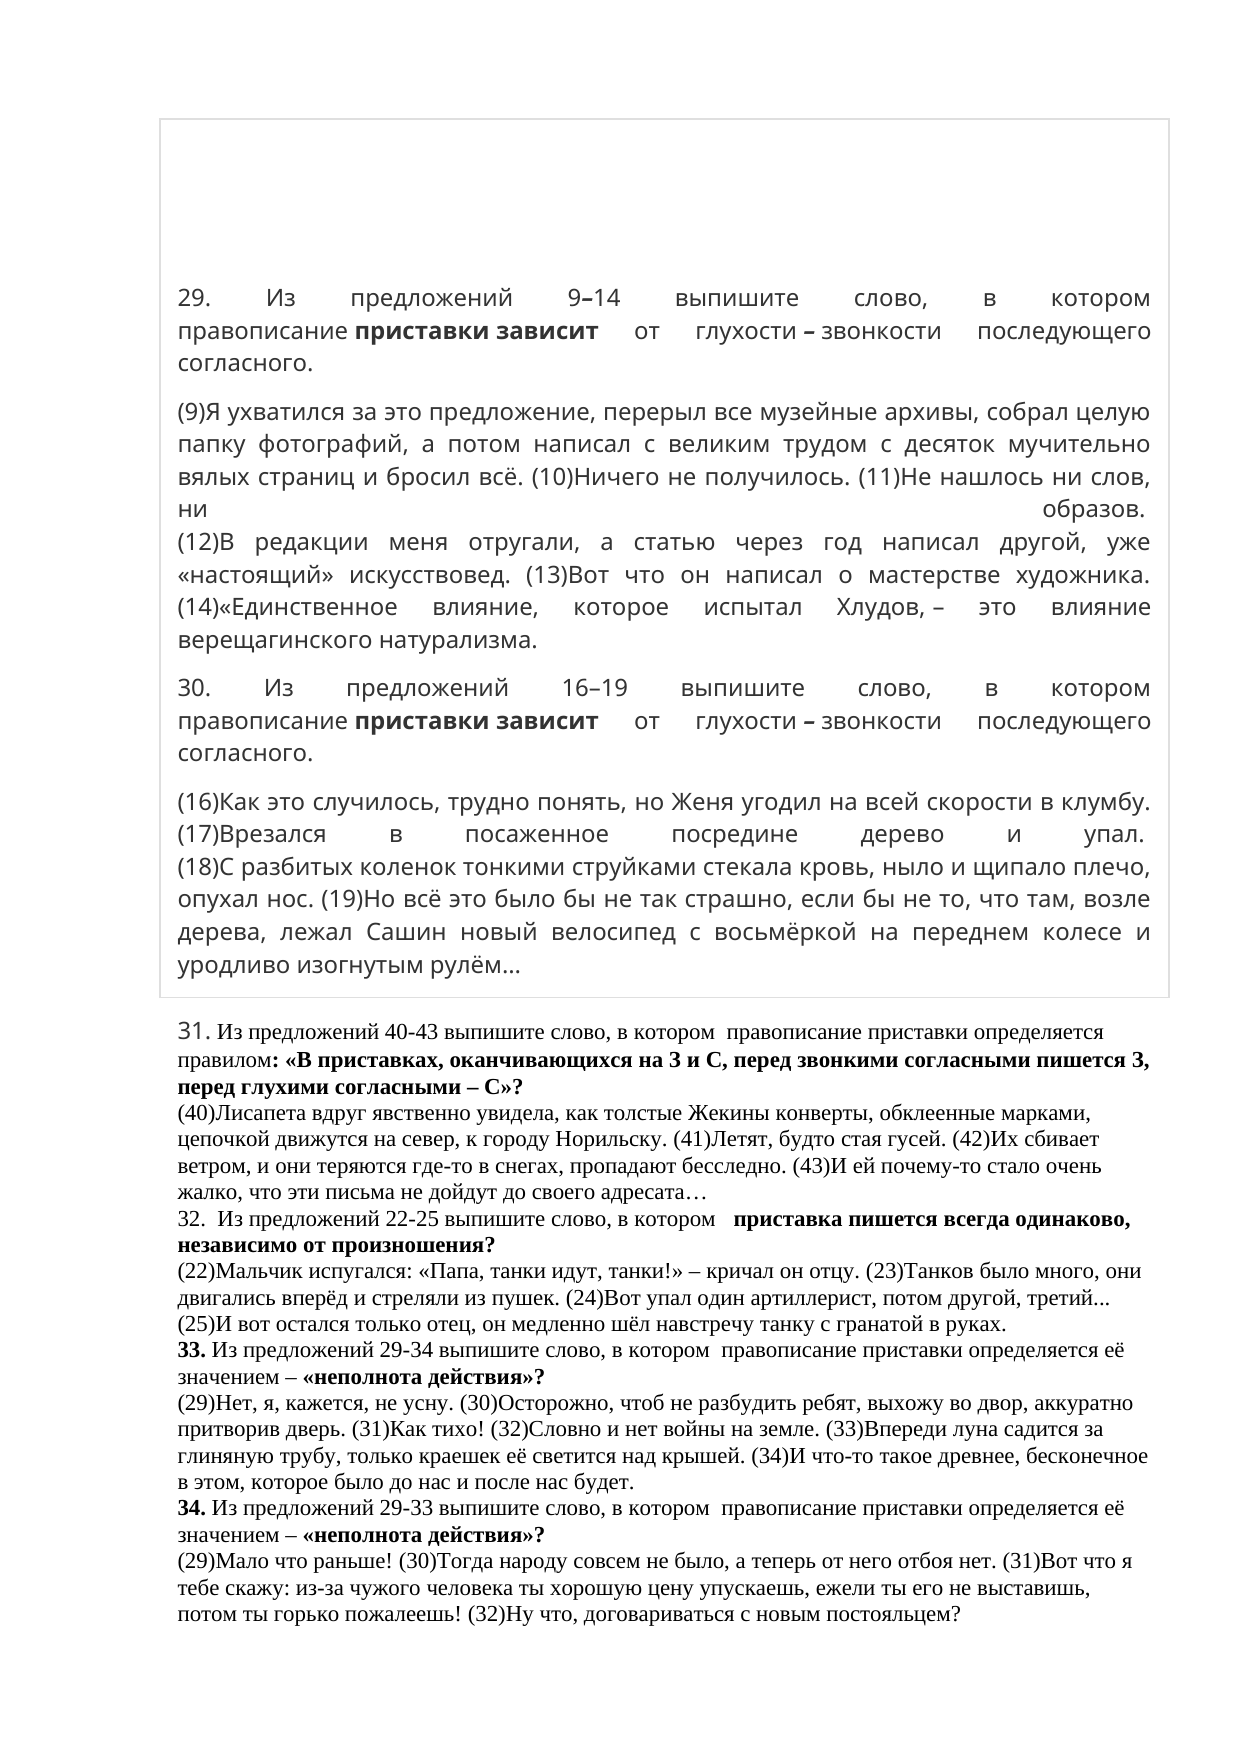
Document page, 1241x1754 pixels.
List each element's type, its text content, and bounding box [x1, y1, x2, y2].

text 32. Из предложений 22-25 выпишите слово, в котором приставка пишется всегда одинаково, независимо от произношения? [177, 1204, 1152, 1257]
text (16)Как это случилось, трудно понять, но Женя угодил на всей скорости в клумбу. (17)Врезался в посаженное посредине дерево и упал. (18)С разбитых коленок тонкими струйками стекала кровь, ныло и щипало плечо, опухал нос. (19)Но всё это было бы не так страшно, если бы не то, что там, возле дерева, лежал Сашин новый велосипед с восьмёркой на переднем колесе и уродливо изогнутым рулём… [161, 766, 1168, 997]
text 29. Из предложений 9–14 выпишите слово, в котором правописание приставки зависит от глухости – звонкости последующего согласного. [161, 263, 1168, 376]
text (9)Я ухватился за это предложение, перерыл все музейные архивы, собрал целую папку фотографий, а потом написал с великим трудом с десяток мучительно вялых страниц и бросил всё. (10)Ничего не получилось. (11)Не нашлось ни слов, ни образов. (12)В редакции меня отругали, а статью через год написал другой, уже «настоящий» искусствовед. (13)Вот что он написал о мастерстве художника.(14)«Единственное влияние, которое испытал Хлудов, – это влияние верещагинского натурализма. [161, 376, 1168, 653]
text (29)Нет, я, кажется, не усну. (30)Осторожно, чтоб не разбудить ребят, выхожу во двор, аккуратно притворив дверь. (31)Как тихо! (32)Словно и нет войны на земле. (33)Впереди луна садится за глиняную трубу, только краешек её светится над крышей. (34)И что-то такое древнее, бесконечное в этом, которое было до нас и после нас будет. [177, 1389, 1152, 1494]
text 33. Из предложений 29-34 выпишите слово, в котором правописание приставки определяется её значением – «неполнота действия»? [177, 1336, 1152, 1389]
text 31. Из предложений 40-43 выпишите слово, в котором правописание приставки определяется правилом: «В приставках, оканчивающихся на З и С, перед звонкими согласными пишется З, перед глухими согласными – С»? [177, 1014, 1152, 1099]
text (22)Мальчик испугался: «Папа, танки идут, танки!» – кричал он отцу. (23)Танков было много, они двигались вперёд и стреляли из пушек. (24)Вот упал один артиллерист, потом другой, третий... (25)И вот остался только отец, он медленно шёл навстречу танку с гранатой в руках. [177, 1257, 1152, 1336]
text 34. Из предложений 29-33 выпишите слово, в котором правописание приставки определяется её значением – «неполнота действия»? [177, 1494, 1152, 1547]
text 30. Из предложений 16–19 выпишите слово, в котором правописание приставки зависит от глухости – звонкости последующего согласного. [161, 653, 1168, 766]
text (40)Лисапета вдруг явственно увидела, как толстые Жекины конверты, обклеенные марками, цепочкой движутся на север, к городу Норильску. (41)Летят, будто стая гусей. (42)Их сбивает ветром, и они теряются где-то в снегах, пропадают бесследно. (43)И ей почему-то стало очень жалко, что эти письма не дойдут до своего адресата… [177, 1099, 1152, 1204]
text (29)Мало что раньше! (30)Тогда народу совсем не было, а теперь от него отбоя нет. (31)Вот что я тебе скажу: из-за чужого человека ты хорошую цену упускаешь, ежели ты его не выставишь, потом ты горько пожалеешь! (32)Ну что, договариваться с новым постояльцем? [177, 1547, 1152, 1626]
